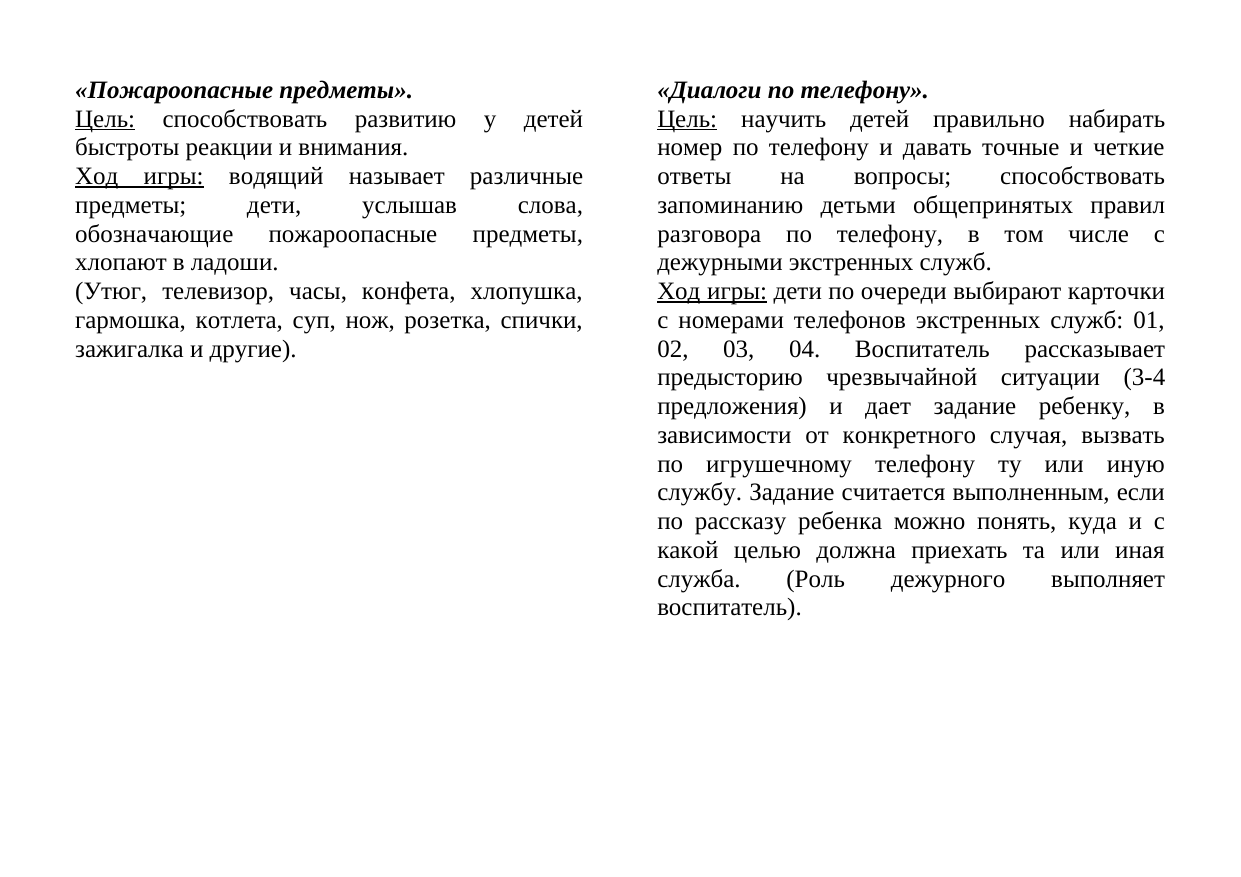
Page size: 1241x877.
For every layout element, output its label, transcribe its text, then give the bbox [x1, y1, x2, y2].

text Ход игры: водящий называет различные предметы; дети, услышав слова, обозначающие пожароопасные предметы, хлопают в ладоши. [75, 161, 583, 276]
text «Диалоги по телефону». [657, 75, 1165, 104]
text «Пожароопасные предметы». [75, 75, 583, 104]
text Ход игры: дети по очереди выбирают карточки с номерами телефонов экстренных служб: 01, 02, 03, 04. Воспитатель рассказывает предысторию чрезвычайной ситуации (3-4 предложения) и дает задание ребенку, в зависимости от конкретного случая, вызвать по игрушечному телефону ту или иную службу. Задание считается выполненным, если по рассказу ребенка можно понять, куда и с какой целью должна приехать та или иная служба. (Роль дежурного выполняет воспитатель). [657, 276, 1165, 621]
text Цель: способствовать развитию у детей быстроты реакции и внимания. [75, 104, 583, 161]
text Цель: научить детей правильно набирать номер по телефону и давать точные и четкие ответы на вопросы; способствовать запоминанию детьми общепринятых правил разговора по телефону, в том числе с дежурными экстренных служб. [657, 104, 1165, 276]
text (Утюг, телевизор, часы, конфета, хлопушка, гармошка, котлета, суп, нож, розетка, спички, зажигалка и другие). [75, 276, 583, 362]
